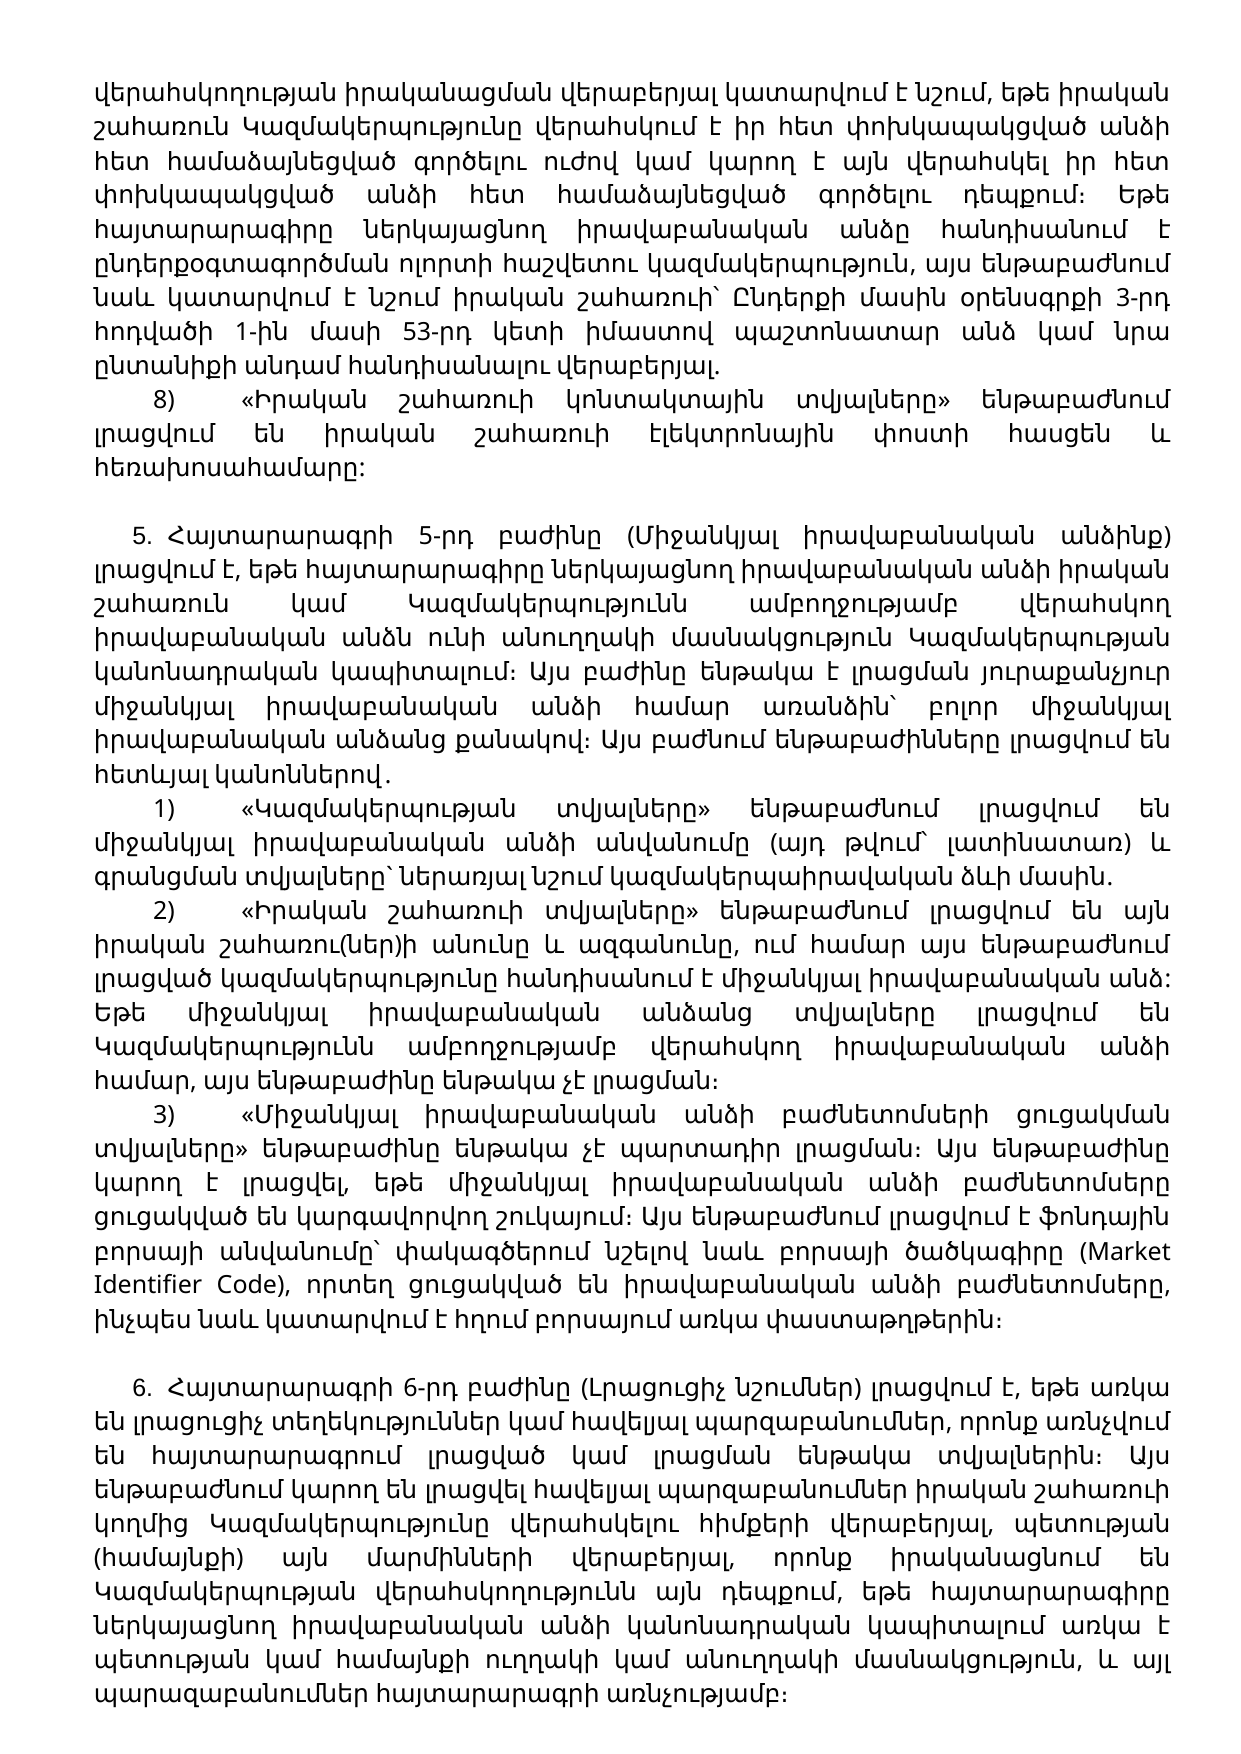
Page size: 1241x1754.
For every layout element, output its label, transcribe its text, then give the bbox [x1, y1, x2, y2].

list «Կազմակերպության տվյալները» ենթաբաժնում լրացվում են միջանկյալ իրավաբանական անձի անվանումը (այդ թվում՝ լատինատառ) և գրանցման տվյալները` ներառյալ նշում կազմակերպաիրավական ձևի մասին. [94, 790, 1171, 892]
list «Միջանկյալ իրավաբանական անձի բաժնետոմսերի ցուցակման տվյալները» ենթաբաժինը ենթակա չէ պարտադիր լրացման։ Այս ենթաբաժինը կարող է լրացվել, եթե միջանկյալ իրավաբանական անձի բաժնետոմսերը ցուցակված են կարգավորվող շուկայում։ Այս ենթաբաժնում լրացվում է ֆոնդային բորսայի անվանումը՝ փակագծերում նշելով նաև բորսայի ծածկագիրը (Market Identifier Code), որտեղ ցուցակված են իրավաբանական անձի բաժնետոմսերը, ինչպես նաև կատարվում է հղում բորսայում առկա փաստաթղթերին։ [94, 1097, 1171, 1335]
list «Իրական շահառուի տվյալները» ենթաբաժնում լրացվում են այն իրական շահառու(ներ)ի անունը և ազգանունը, ում համար այս ենթաբաժնում լրացված կազմակերպությունը հանդիսանում է միջանկյալ իրավաբանական անձ: Եթե միջանկյալ իրավաբանական անձանց տվյալները լրացվում են Կազմակերպությունն ամբողջությամբ վերահսկող իրավաբանական անձի համար, այս ենթաբաժինը ենթակա չէ լրացման։ [94, 892, 1171, 1097]
list Հայտարարագրի 6-րդ բաժինը (Լրացուցիչ նշումներ) լրացվում է, եթե առկա են լրացուցիչ տեղեկություններ կամ հավելյալ պարզաբանումներ, որոնք առնչվում են հայտարարագրում լրացված կամ լրացման ենթակա տվյալներին։ Այս ենթաբաժնում կարող են լրացվել հավելյալ պարզաբանումներ իրական շահառուի կողմից Կազմակերպությունը վերահսկելու հիմքերի վերաբերյալ, պետության (համայնքի) այն մարմինների վերաբերյալ, որոնք իրականացնում են Կազմակերպության վերահսկողությունն այն դեպքում, եթե հայտարարագիրը ներկայացնող իրավաբանական անձի կանոնադրական կապիտալում առկա է պետության կամ համայնքի ուղղակի կամ անուղղակի մասնակցություն, և այլ պարազաբանումներ հայտարարագրի առնչությամբ։ [94, 1369, 1171, 1710]
list Հայտարարագրի 5-րդ բաժինը (Միջանկյալ իրավաբանական անձինք) լրացվում է, եթե հայտարարագիրը ներկայացնող իրավաբանական անձի իրական շահառուն կամ Կազմակերպությունն ամբողջությամբ վերահսկող իրավաբանական անձն ունի անուղղակի մասնակցություն Կազմակերպության կանոնադրական կապիտալում։ Այս բաժինը ենթակա է լրացման յուրաքանչյուր միջանկյալ իրավաբանական անձի համար առանձին՝ բոլոր միջանկյալ իրավաբանական անձանց քանակով։ Այս բաժնում ենթաբաժինները լրացվում են հետևյալ կանոններով․ [94, 518, 1171, 790]
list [94, 75, 1171, 382]
list «Իրական շահառուի կոնտակտային տվյալները» ենթաբաժնում լրացվում են իրական շահառուի էլեկտրոնային փոստի հասցեն և հեռախոսահամարը: [94, 382, 1171, 484]
